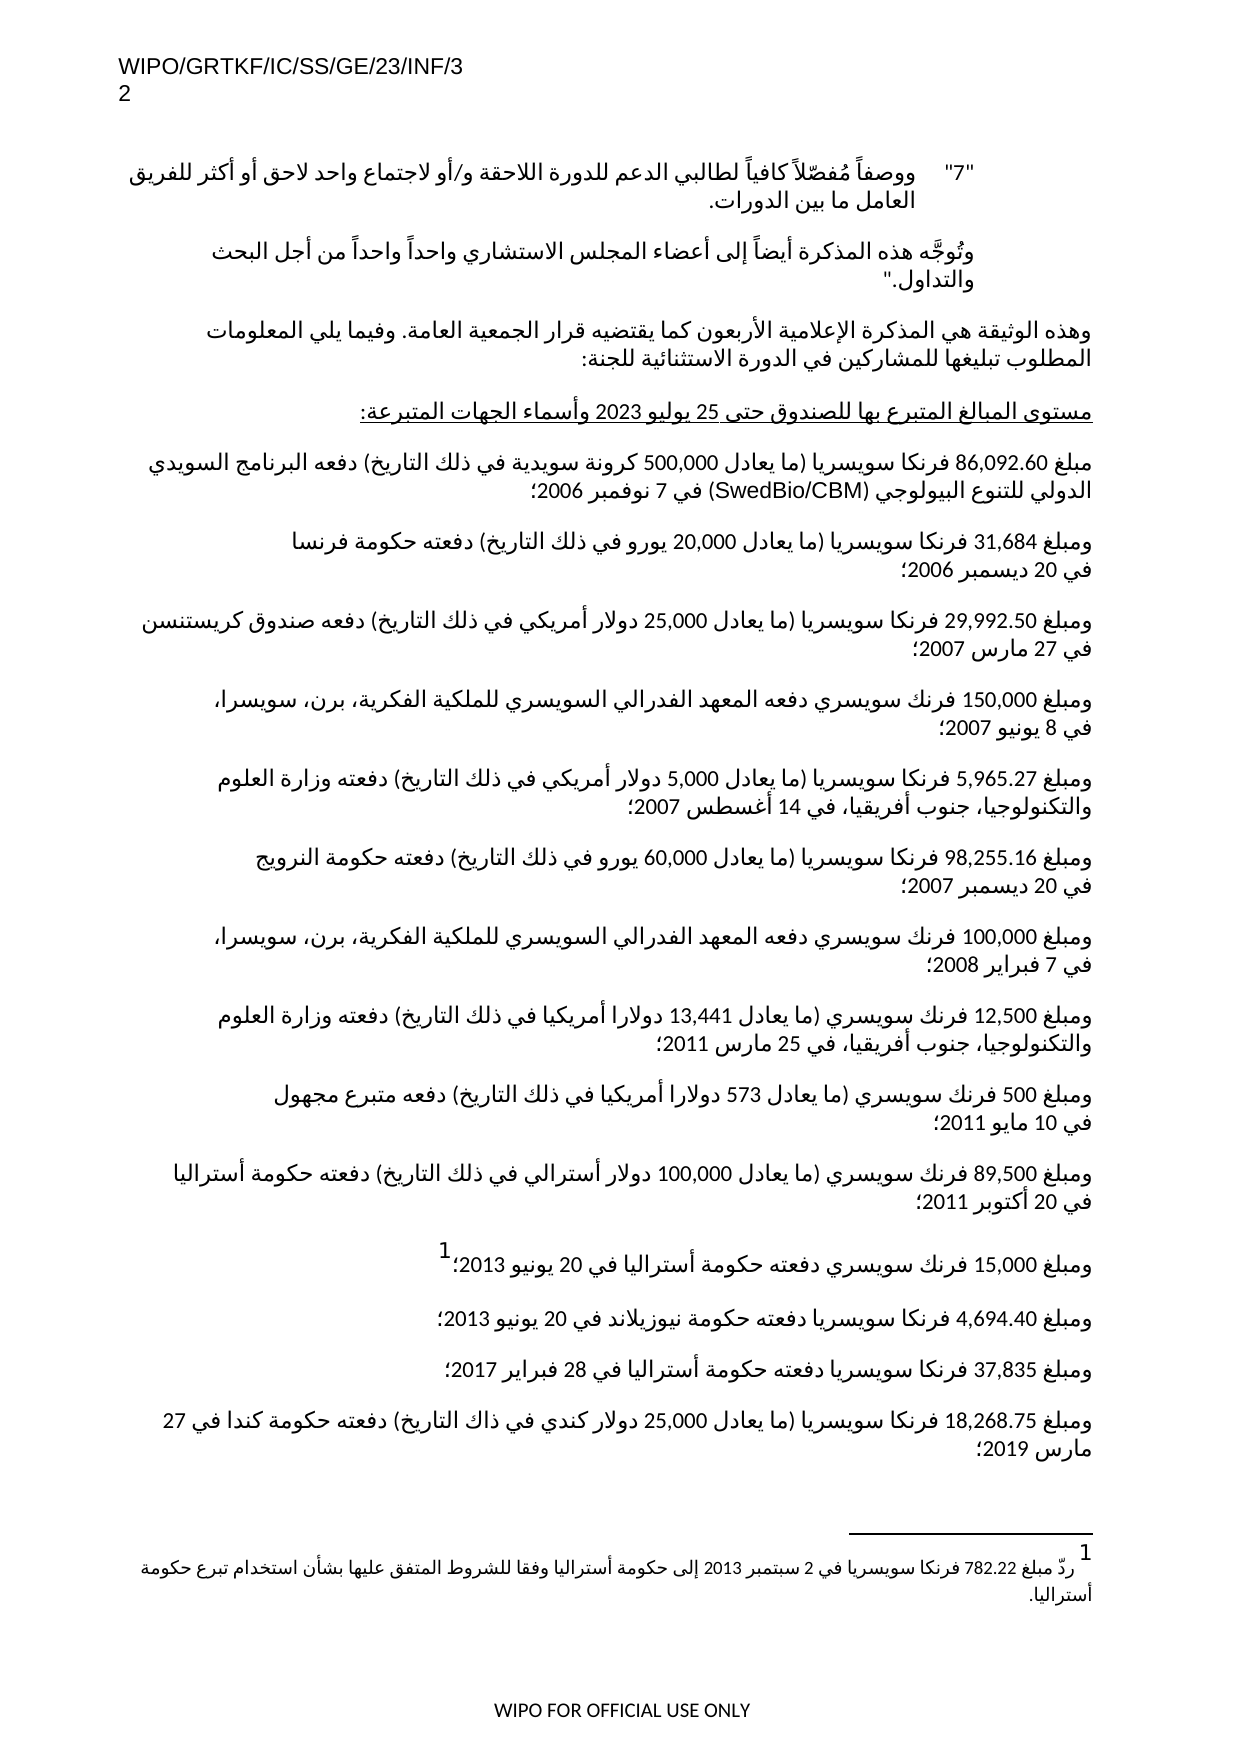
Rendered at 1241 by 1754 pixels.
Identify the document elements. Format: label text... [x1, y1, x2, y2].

subtitle مستوى المبالغ المتبرع بها للصندوق حتى 25 يوليو 2023 وأسماء الجهات المتبرعة: [118, 397, 1092, 426]
text ومبلغ 100,000 فرنك سويسري دفعه المعهد الفدرالي السويسري للملكية الفكرية، برن، سويسرا، في 7 فبراير 2008؛ [118, 922, 1092, 978]
text "7" ووصفاً مُفصّلاً كافياً لطالبي الدعم للدورة اللاحقة و/أو لاجتماع واحد لاحق أو أكثر للفريق العامل ما بين الدورات. [118, 158, 974, 214]
text ومبلغ 12,500 فرنك سويسري (ما يعادل 13,441 دولارا أمريكيا في ذلك التاريخ) دفعته وزارة العلوم والتكنولوجيا، جنوب أفريقيا، في 25 مارس 2011؛ [118, 1001, 1092, 1057]
list وتُوجَّه هذه المذكرة أيضاً إلى أعضاء المجلس الاستشاري واحداً واحداً من أجل البحث والتداول." [118, 237, 975, 293]
text وهذه الوثيقة هي المذكرة الإعلامية الأربعون كما يقتضيه قرار الجمعية العامة. وفيما يلي المعلومات المطلوب تبليغها للمشاركين في الدورة الاستثنائية للجنة: [118, 316, 1092, 372]
text ومبلغ 89,500 فرنك سويسري (ما يعادل 100,000 دولار أسترالي في ذلك التاريخ) دفعته حكومة أستراليا في 20 أكتوبر 2011؛ [118, 1159, 1092, 1215]
text ومبلغ 15,000 فرنك سويسري دفعته حكومة أستراليا في 20 يونيو 2013؛ [118, 1238, 1092, 1282]
text ومبلغ 4,694.40 فرنكا سويسريا دفعته حكومة نيوزيلاند في 20 يونيو 2013؛ [118, 1304, 1092, 1333]
text ومبلغ 29,992.50 فرنكا سويسريا (ما يعادل 25,000 دولار أمريكي في ذلك التاريخ) دفعه صندوق كريستنسن في 27 مارس 2007؛ [118, 606, 1092, 662]
text ومبلغ 98,255.16 فرنكا سويسريا (ما يعادل 60,000 يورو في ذلك التاريخ) دفعته حكومة النرويج في 20 ديسمبر 2007؛ [118, 843, 1092, 899]
text ومبلغ 150,000 فرنك سويسري دفعه المعهد الفدرالي السويسري للملكية الفكرية، برن، سويسرا، في 8 يونيو 2007؛ [118, 685, 1092, 741]
text ومبلغ 37,835 فرنكا سويسريا دفعته حكومة أستراليا في 28 فبراير 2017؛ [118, 1356, 1092, 1383]
text مبلغ 86,092.60 فرنكا سويسريا (ما يعادل 500,000 كرونة سويدية في ذلك التاريخ) دفعه البرنامج السويدي الدولي للتنوع البيولوجي (SwedBio/CBM) في 7 نوفمبر 2006؛ [118, 448, 1092, 504]
text ومبلغ 31,684 فرنكا سويسريا (ما يعادل 20,000 يورو في ذلك التاريخ) دفعته حكومة فرنسا في 20 ديسمبر 2006؛ [118, 527, 1092, 583]
text ومبلغ 5,965.27 فرنكا سويسريا (ما يعادل 5,000 دولار أمريكي في ذلك التاريخ) دفعته وزارة العلوم والتكنولوجيا، جنوب أفريقيا، في 14 أغسطس 2007؛ [118, 764, 1092, 820]
text ومبلغ 500 فرنك سويسري (ما يعادل 573 دولارا أمريكيا في ذلك التاريخ) دفعه متبرع مجهول في 10 مايو 2011؛ [118, 1080, 1092, 1136]
text ومبلغ 18,268.75 فرنكا سويسريا (ما يعادل 25,000 دولار كندي في ذاك التاريخ) دفعته حكومة كندا في 27 مارس 2019؛ [118, 1406, 1092, 1462]
